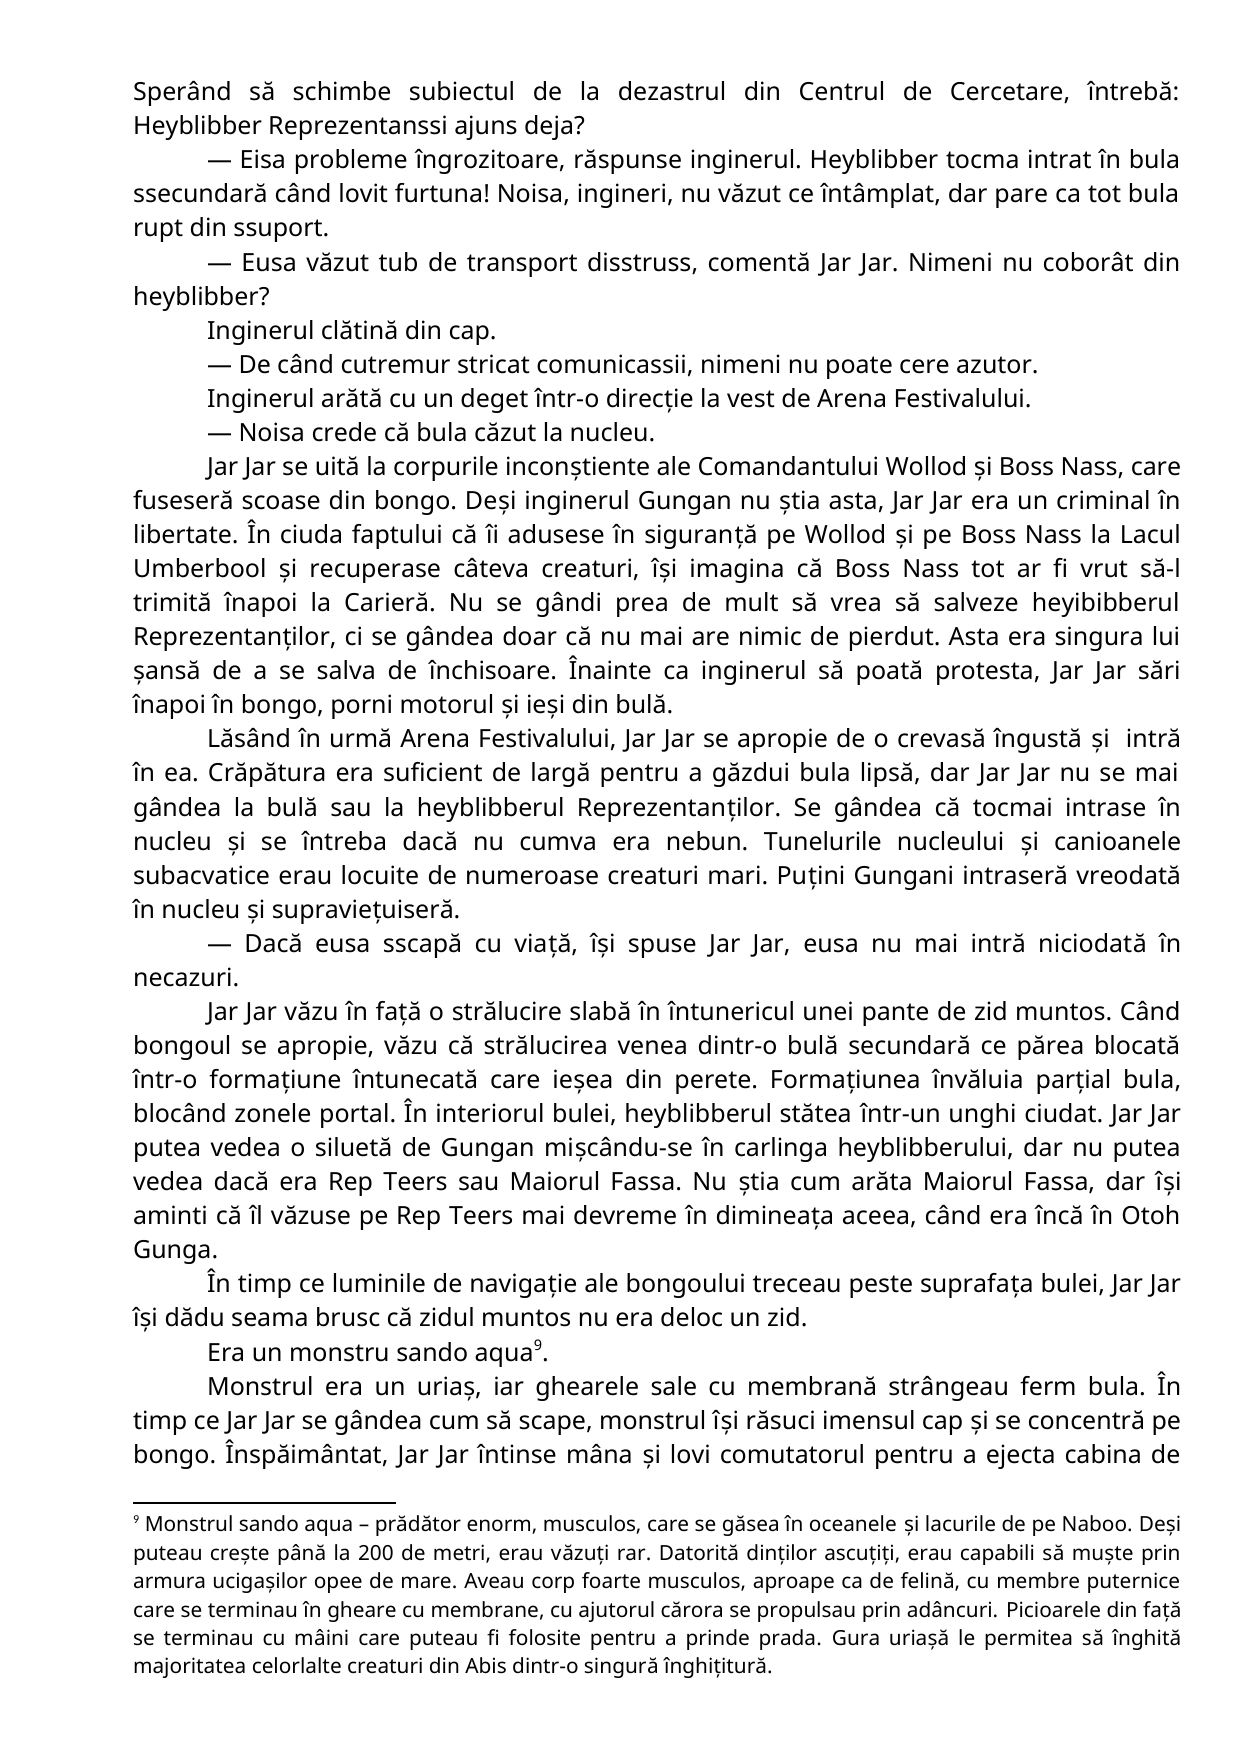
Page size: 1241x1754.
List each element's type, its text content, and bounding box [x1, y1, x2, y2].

text Jar Jar văzu în faţă o strălucire slabă în întunericul unei pante de zid muntos. Când bongoul se apropie, văzu că strălucirea venea dintr-o bulă secundară ce părea blocată într-o formaţiune întunecată care ieşea din perete. Formaţiunea învăluia parţial bula, blocând zonele portal. În interiorul bulei, heyblibberul stătea într-un unghi ciudat. Jar Jar putea vedea o siluetă de Gungan mişcându-se în carlinga heyblibberului, dar nu putea vedea dacă era Rep Teers sau Maiorul Fassa. Nu ştia cum arăta Maiorul Fassa, dar îşi aminti că îl văzuse pe Rep Teers mai devreme în dimineaţa aceea, când era încă în Otoh Gunga. [133, 993, 1181, 1266]
text — Eusa văzut tub de transport disstruss, comentă Jar Jar. Nimeni nu coborât din heyblibber? [133, 244, 1181, 312]
text Era un monstru sando aqua. [133, 1334, 1181, 1368]
text Inginerul clătină din cap. [133, 312, 1181, 346]
text Lăsând în urmă Arena Festivalului, Jar Jar se apropie de o crevasă îngustă şi intră în ea. Crăpătura era suficient de largă pentru a găzdui bula lipsă, dar Jar Jar nu se mai gândea la bulă sau la heyblibberul Reprezentanţilor. Se gândea că tocmai intrase în nucleu şi se întreba dacă nu cumva era nebun. Tunelurile nucleului şi canioanele subacvatice erau locuite de numeroase creaturi mari. Puţini Gungani intraseră vreodată în nucleu şi supravieţuiseră. [133, 721, 1181, 925]
text — Eisa probleme îngrozitoare, răspunse inginerul. Heyblibber tocma intrat în bula ssecundară când lovit furtuna! Noisa, ingineri, nu văzut ce întâmplat, dar pare ca tot bula rupt din ssuport. [133, 142, 1181, 244]
text Jar Jar se uită la corpurile inconştiente ale Comandantului Wollod şi Boss Nass, care fuseseră scoase din bongo. Deşi inginerul Gungan nu ştia asta, Jar Jar era un criminal în libertate. În ciuda faptului că îi adusese în siguranţă pe Wollod şi pe Boss Nass la Lacul Umberbool şi recuperase câteva creaturi, îşi imagina că Boss Nass tot ar fi vrut să-l trimită înapoi la Carieră. Nu se gândi prea de mult să vrea să salveze heyibibberul Reprezentanţilor, ci se gândea doar că nu mai are nimic de pierdut. Asta era singura lui şansă de a se salva de închisoare. Înainte ca inginerul să poată protesta, Jar Jar sări înapoi în bongo, porni motorul şi ieşi din bulă. [133, 448, 1181, 721]
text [133, 1368, 1181, 1470]
text În timp ce luminile de navigaţie ale bongoului treceau peste suprafaţa bulei, Jar Jar îşi dădu seama brusc că zidul muntos nu era deloc un zid. [133, 1266, 1181, 1334]
text — Dacă eusa sscapă cu viaţă, îşi spuse Jar Jar, eusa nu mai intră niciodată în necazuri. [133, 925, 1181, 993]
text — Noisa crede că bula căzut la nucleu. [133, 414, 1181, 448]
text — De când cutremur stricat comunicassii, nimeni nu poate cere azutor. [133, 346, 1181, 380]
text Inginerul arătă cu un deget într-o direcţie la vest de Arena Festivalului. [133, 380, 1181, 414]
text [133, 74, 1181, 142]
